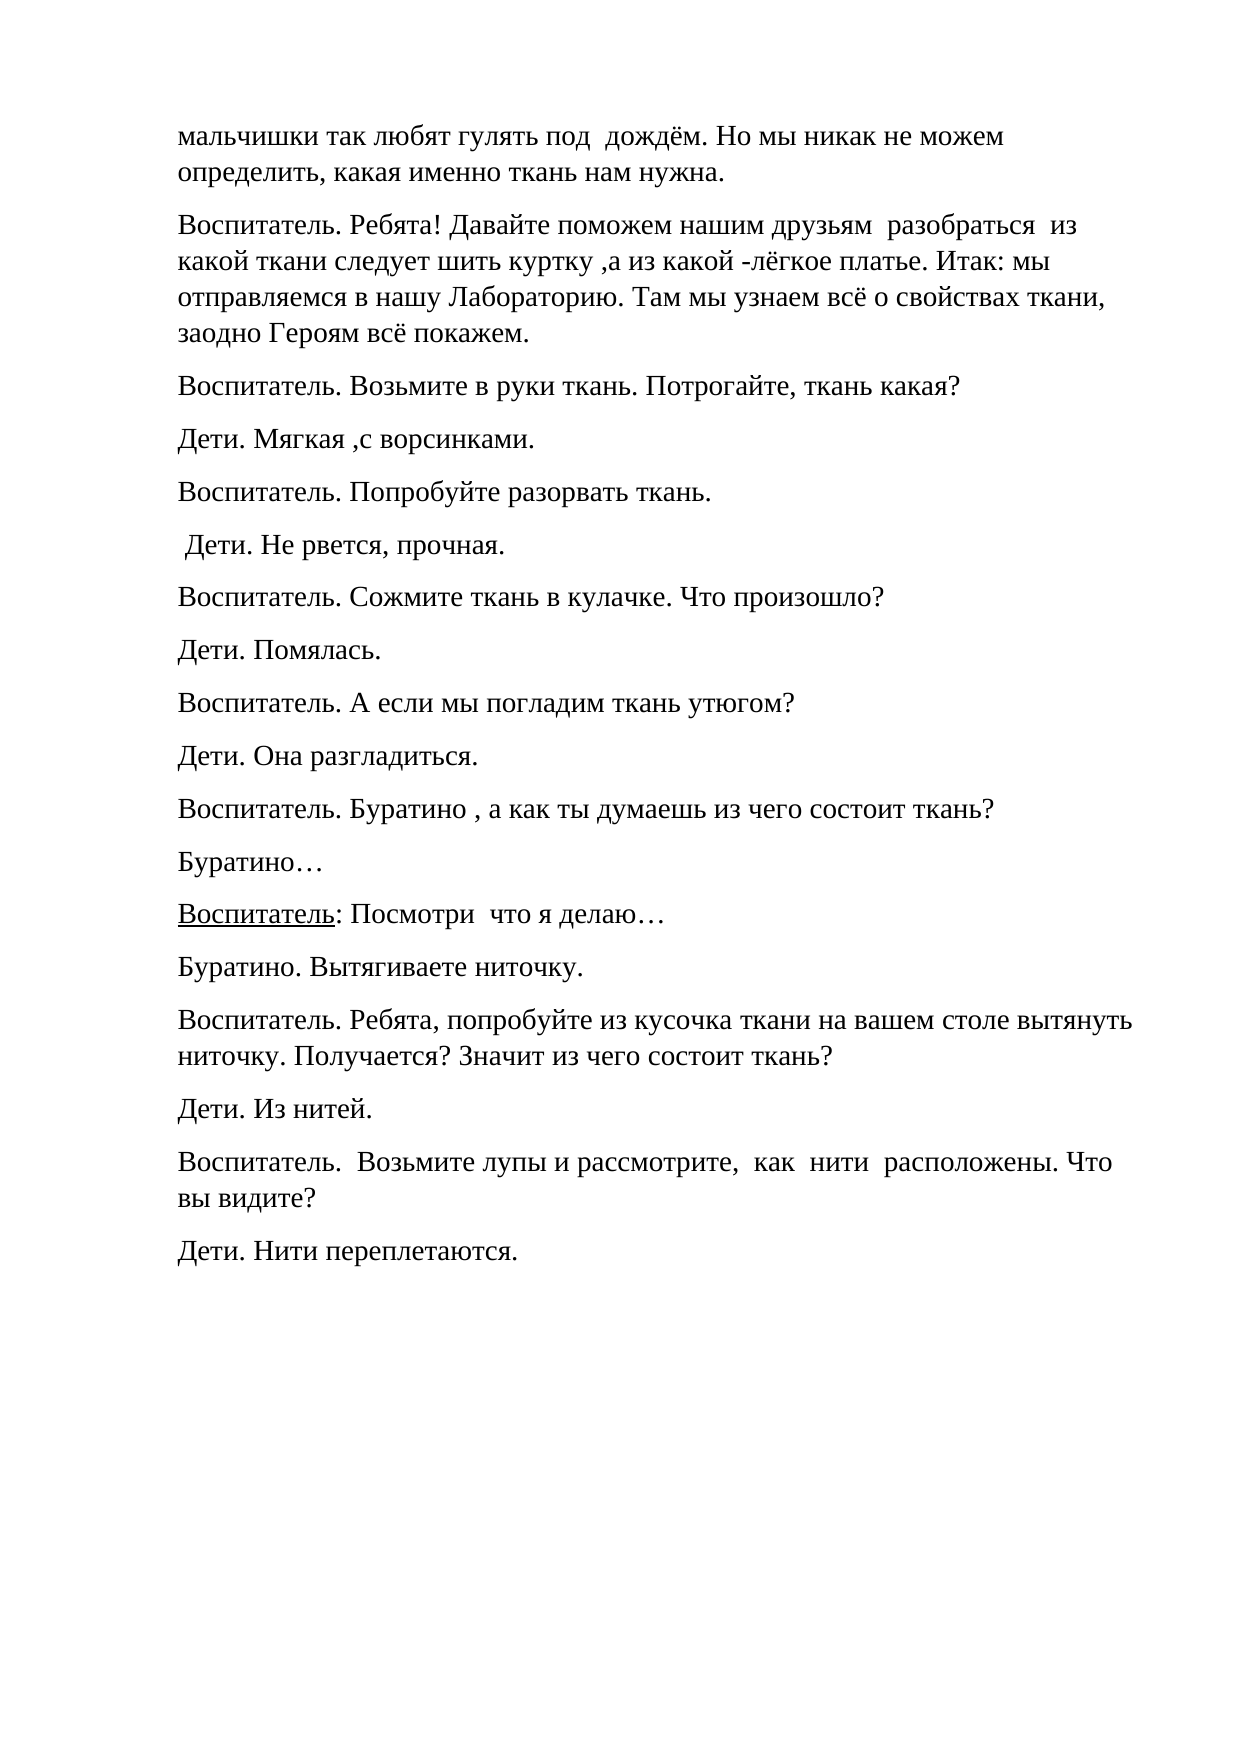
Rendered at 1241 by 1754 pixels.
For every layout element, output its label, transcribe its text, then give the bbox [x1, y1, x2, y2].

text Воспитатель: Посмотри что я делаю… [177, 896, 1152, 930]
text Воспитатель. Буратино , а как ты думаешь из чего состоит ткань? [177, 791, 1152, 824]
text Воспитатель. А если мы погладим ткань утюгом? [177, 685, 1152, 719]
text Воспитатель. Ребята! Давайте поможем нашим друзьям разобраться из какой ткани следует шить куртку ,а из какой -лёгкое платье. Итак: мы отправляемся в нашу Лабораторию. Там мы узнаем всё о свойствах ткани, заодно Героям всё покажем. [177, 207, 1152, 349]
text Буратино… [177, 844, 1152, 877]
text Воспитатель. Сожмите ткань в кулачке. Что произошло? [177, 579, 1152, 613]
text Воспитатель. Ребята, попробуйте из кусочка ткани на вашем столе вытянуть ниточку. Получается? Значит из чего состоит ткань? [177, 1002, 1152, 1072]
text Воспитатель. Попробуйте разорвать ткань. [177, 474, 1152, 507]
text Дети. Она разгладиться. [177, 738, 1152, 772]
text Воспитатель. Возьмите в руки ткань. Потрогайте, ткань какая? [177, 368, 1152, 402]
text Дети. Не рвется, прочная. [177, 527, 1152, 560]
text Воспитатель. Возьмите лупы и рассмотрите, как нити расположены. Что вы видите? [177, 1144, 1152, 1213]
text Дети. Помялась. [177, 632, 1152, 666]
text Дети. Нити переплетаются. [177, 1233, 1152, 1266]
text Дети. Мягкая ,с ворсинками. [177, 421, 1152, 455]
text Дети. Из нитей. [177, 1091, 1152, 1124]
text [177, 118, 1152, 188]
text Буратино. Вытягиваете ниточку. [177, 949, 1152, 983]
